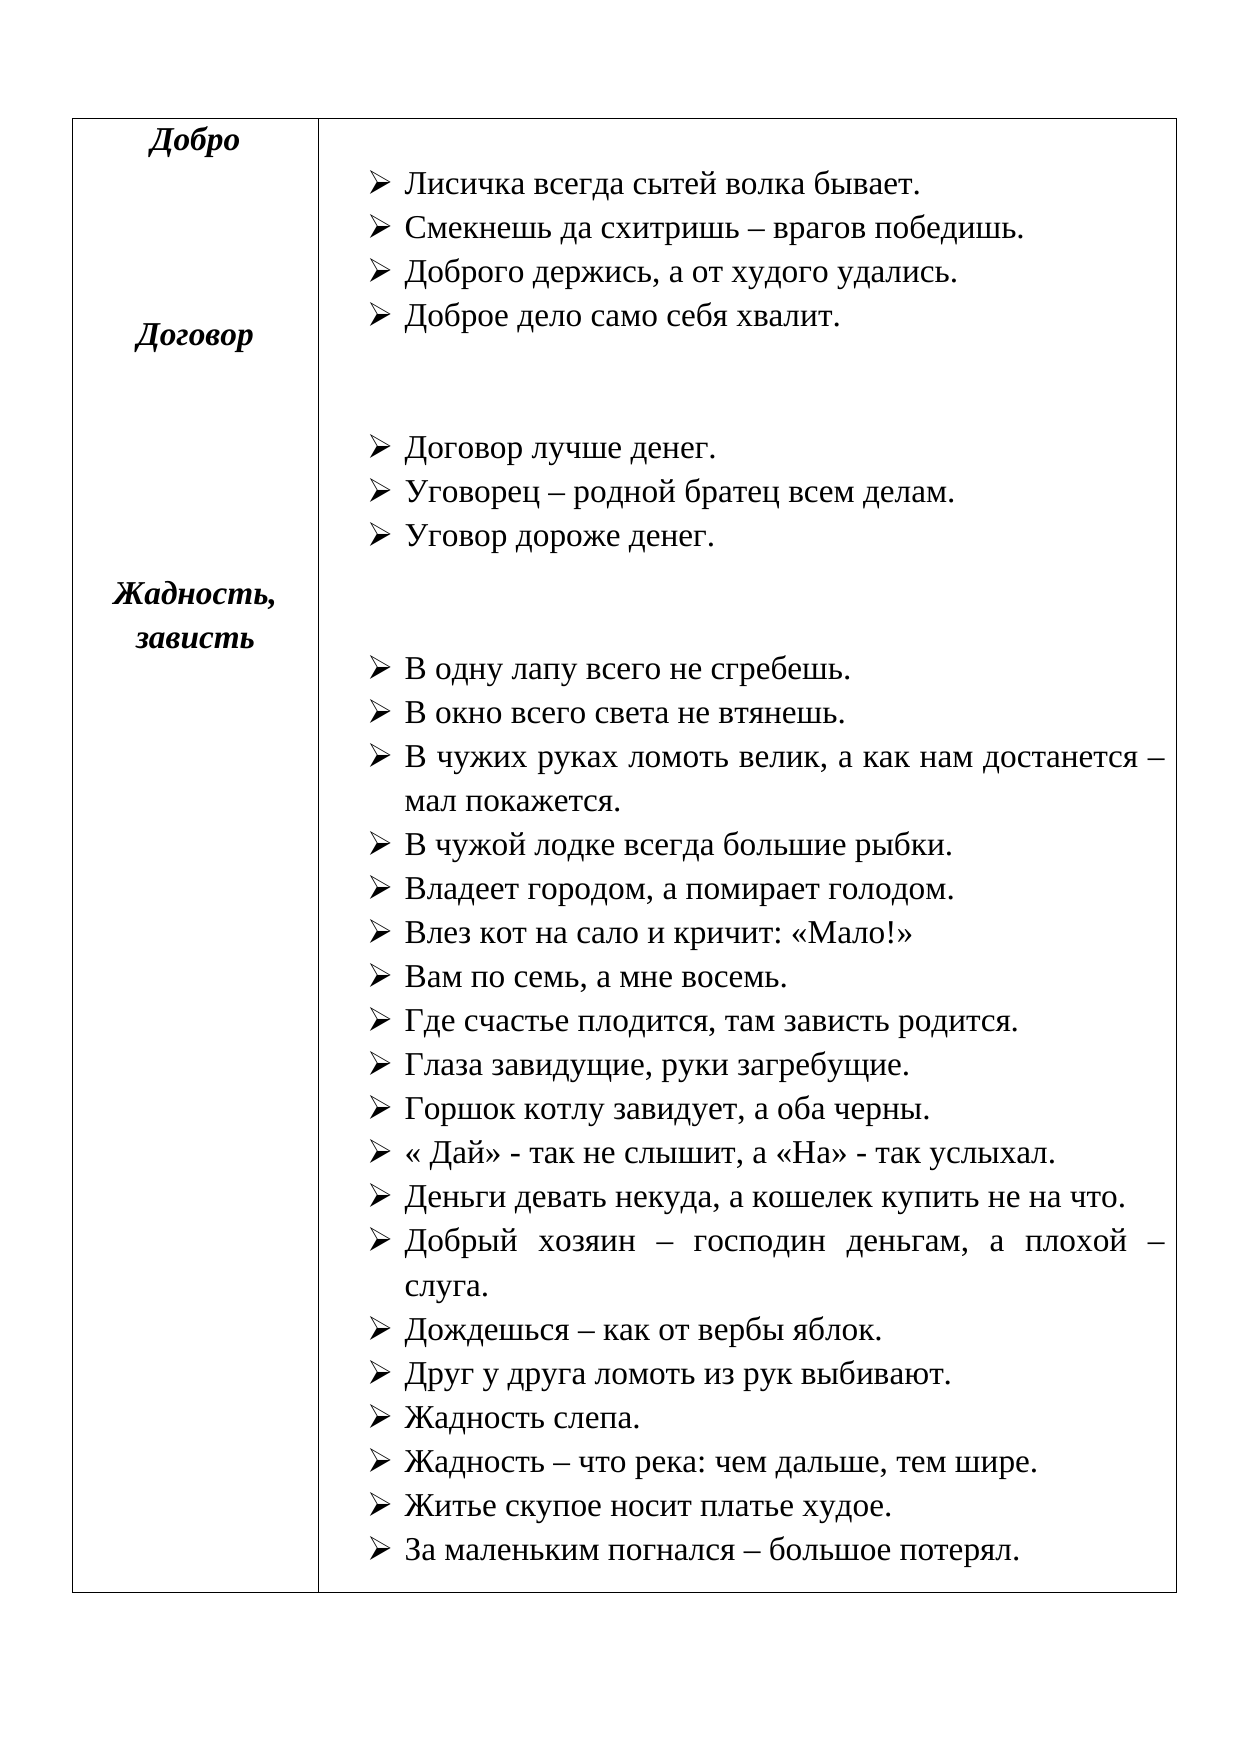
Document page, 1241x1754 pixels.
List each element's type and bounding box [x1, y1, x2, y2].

table_cell [319, 119, 1176, 1592]
table_cell [73, 119, 318, 1592]
